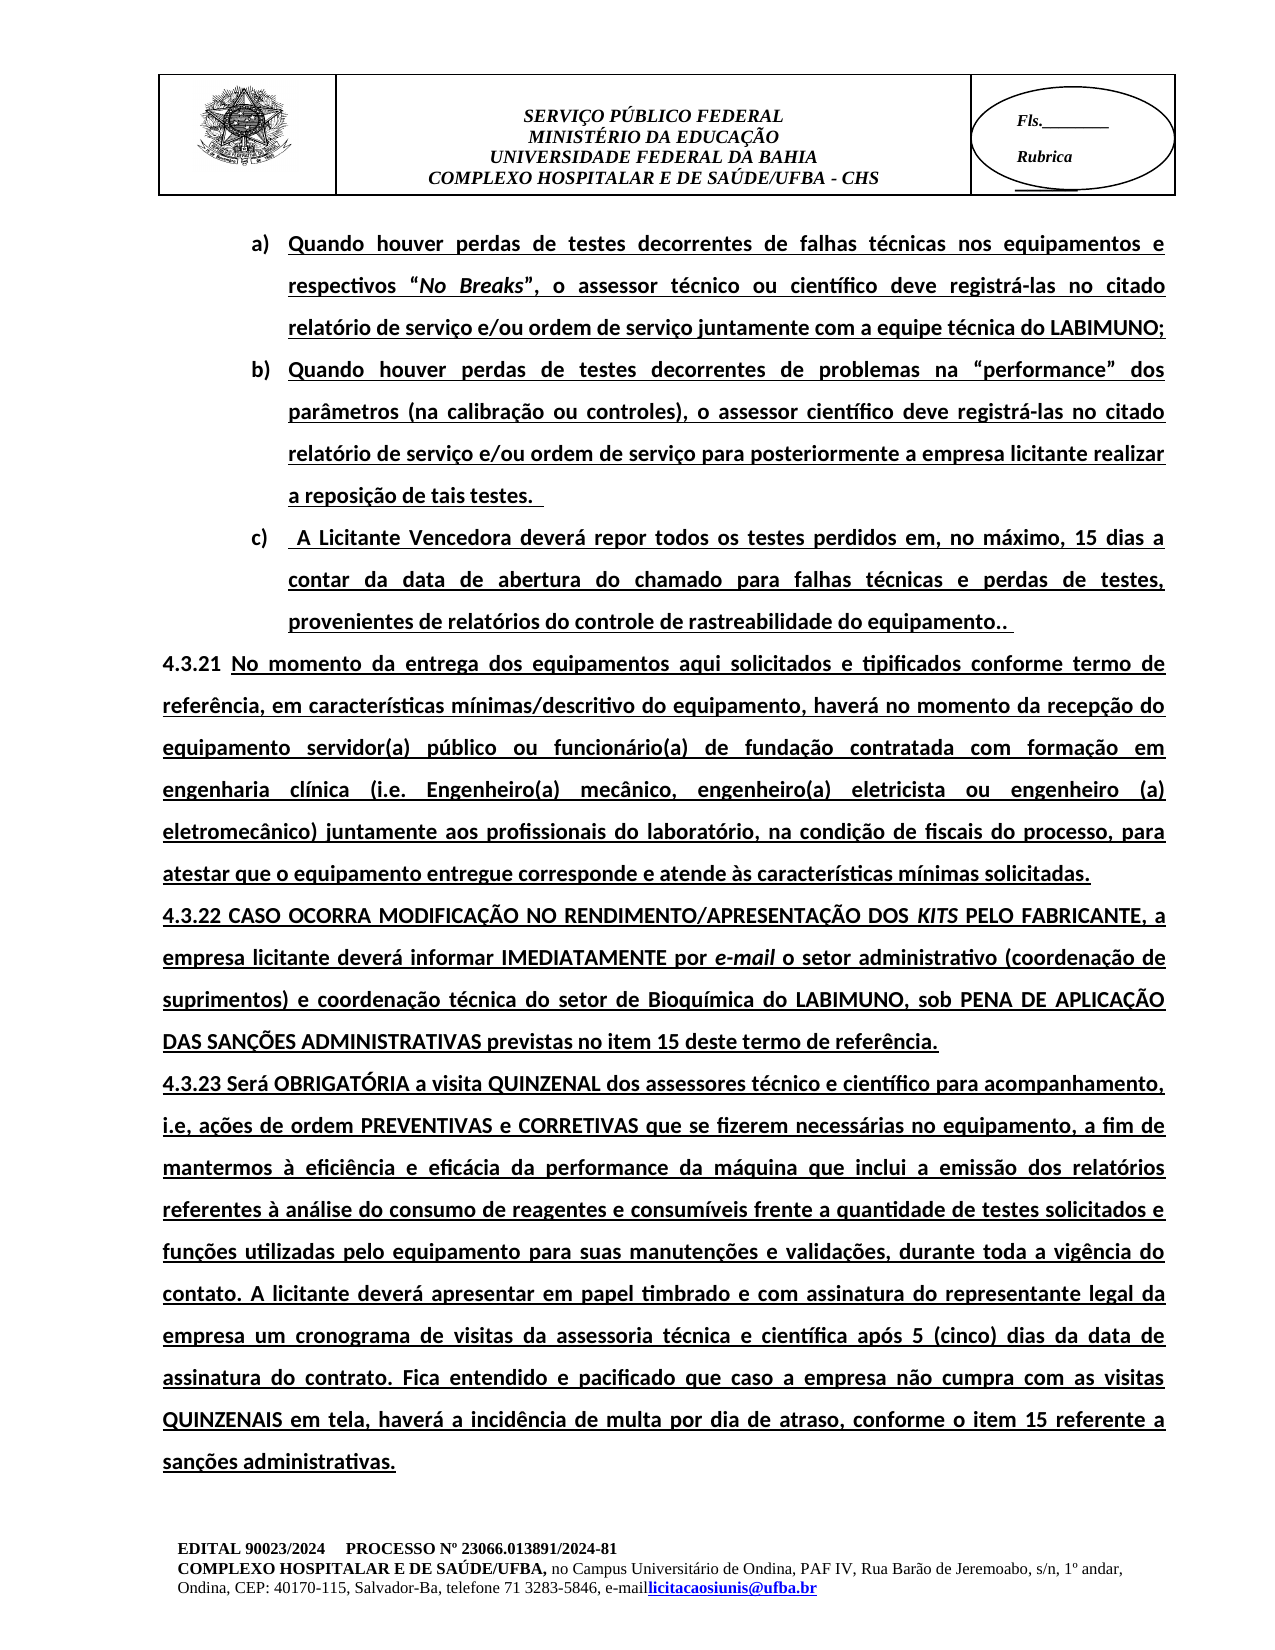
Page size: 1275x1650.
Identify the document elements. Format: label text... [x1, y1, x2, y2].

list 4.3.21 No momento da entrega dos equipamentos aqui solicitados e tipificados conforme termo de referência, em características mínimas/descritivo do equipamento, haverá no momento da recepção do equipamento servidor(a) público ou funcionário(a) de fundação contratada com formação em engenharia clínica (i.e. Engenheiro(a) mecânico, engenheiro(a) eletricista ou engenheiro (a) eletromecânico) juntamente aos profissionais do laboratório, na condição de fiscais do processo, para atestar que o equipamento entregue corresponde e atende às características mínimas solicitadas. [162, 800, 1166, 841]
list 4.3.21 No momento da entrega dos equipamentos aqui solicitados e tipificados conforme termo de referência, em características mínimas/descritivo do equipamento, haverá no momento da recepção do equipamento servidor(a) público ou funcionário(a) de fundação contratada com formação em engenharia clínica (i.e. Engenheiro(a) mecânico, engenheiro(a) eletricista ou engenheiro (a) eletromecânico) juntamente aos profissionais do laboratório, na condição de fiscais do processo, para atestar que o equipamento entregue corresponde e atende às características mínimas solicitadas. [162, 842, 1166, 887]
picture [192, 80, 299, 172]
list 4.3.22 CASO OCORRA MODIFICAÇÃO NO RENDIMENTO/APRESENTAÇÃO DOS KITS PELO FABRICANTE, a empresa licitante deverá informar IMEDIATAMENTE por e-mail o setor administrativo (coordenação de suprimentos) e coordenação técnica do setor de Bioquímica do LABIMUNO, sob PENA DE APLICAÇÃO DAS SANÇÕES ADMINISTRATIVAS previstas no item 15 deste termo de referência. [162, 901, 1166, 925]
list 4.3.22 CASO OCORRA MODIFICAÇÃO NO RENDIMENTO/APRESENTAÇÃO DOS KITS PELO FABRICANTE, a empresa licitante deverá informar IMEDIATAMENTE por e-mail o setor administrativo (coordenação de suprimentos) e coordenação técnica do setor de Bioquímica do LABIMUNO, sob PENA DE APLICAÇÃO DAS SANÇÕES ADMINISTRATIVAS previstas no item 15 deste termo de referência. [162, 1010, 1166, 1055]
list 4.3.22 CASO OCORRA MODIFICAÇÃO NO RENDIMENTO/APRESENTAÇÃO DOS KITS PELO FABRICANTE, a empresa licitante deverá informar IMEDIATAMENTE por e-mail o setor administrativo (coordenação de suprimentos) e coordenação técnica do setor de Bioquímica do LABIMUNO, sob PENA DE APLICAÇÃO DAS SANÇÕES ADMINISTRATIVAS previstas no item 15 deste termo de referência. [162, 926, 1166, 967]
list 4.3.22 CASO OCORRA MODIFICAÇÃO NO RENDIMENTO/APRESENTAÇÃO DOS KITS PELO FABRICANTE, a empresa licitante deverá informar IMEDIATAMENTE por e-mail o setor administrativo (coordenação de suprimentos) e coordenação técnica do setor de Bioquímica do LABIMUNO, sob PENA DE APLICAÇÃO DAS SANÇÕES ADMINISTRATIVAS previstas no item 15 deste termo de referência. [162, 968, 1166, 1009]
list Quando houver perdas de testes decorrentes de falhas técnicas nos equipamentos e respectivos “No Breaks”, o assessor técnico ou científico deve registrá-las no citado relatório de serviço e/ou ordem de serviço juntamente com a equipe técnica do LABIMUNO; [251, 229, 1166, 342]
list 4.3.21 No momento da entrega dos equipamentos aqui solicitados e tipificados conforme termo de referência, em características mínimas/descritivo do equipamento, haverá no momento da recepção do equipamento servidor(a) público ou funcionário(a) de fundação contratada com formação em engenharia clínica (i.e. Engenheiro(a) mecânico, engenheiro(a) eletricista ou engenheiro (a) eletromecânico) juntamente aos profissionais do laboratório, na condição de fiscais do processo, para atestar que o equipamento entregue corresponde e atende às características mínimas solicitadas. [162, 649, 1166, 716]
list 4.3.23 Será OBRIGATÓRIA a visita QUINZENAL dos assessores técnico e científico para acompanhamento, i.e, ações de ordem PREVENTIVAS e CORRETIVAS que se fizerem necessárias no equipamento, a fim de mantermos à eficiência e eficácia da performance da máquina que inclui a emissão dos relatórios referentes à análise do consumo de reagentes e consumíveis frente a quantidade de testes solicitados e funções utilizadas pelo equipamento para suas manutenções e validações, durante toda a vigência do contato. A licitante deverá apresentar em papel timbrado e com assinatura do representante legal da empresa um cronograma de visitas da assessoria técnica e científica após 5 (cinco) dias da data de assinatura do contrato. Fica entendido e pacificado que caso a empresa não cumpra com as visitas QUINZENAIS em tela, haverá a incidência de multa por dia de atraso, conforme o item 15 referente a sanções administrativas. [162, 1069, 1166, 1135]
list 4.3.23 Será OBRIGATÓRIA a visita QUINZENAL dos assessores técnico e científico para acompanhamento, i.e, ações de ordem PREVENTIVAS e CORRETIVAS que se fizerem necessárias no equipamento, a fim de mantermos à eficiência e eficácia da performance da máquina que inclui a emissão dos relatórios referentes à análise do consumo de reagentes e consumíveis frente a quantidade de testes solicitados e funções utilizadas pelo equipamento para suas manutenções e validações, durante toda a vigência do contato. A licitante deverá apresentar em papel timbrado e com assinatura do representante legal da empresa um cronograma de visitas da assessoria técnica e científica após 5 (cinco) dias da data de assinatura do contrato. Fica entendido e pacificado que caso a empresa não cumpra com as visitas QUINZENAIS em tela, haverá a incidência de multa por dia de atraso, conforme o item 15 referente a sanções administrativas. [162, 1220, 1166, 1303]
list Quando houver perdas de testes decorrentes de problemas na “performance” dos parâmetros (na calibração ou controles), o assessor científico deve registrá-las no citado relatório de serviço e/ou ordem de serviço para posteriormente a empresa licitante realizar a reposição de tais testes. [251, 356, 1166, 509]
list 4.3.23 Será OBRIGATÓRIA a visita QUINZENAL dos assessores técnico e científico para acompanhamento, i.e, ações de ordem PREVENTIVAS e CORRETIVAS que se fizerem necessárias no equipamento, a fim de mantermos à eficiência e eficácia da performance da máquina que inclui a emissão dos relatórios referentes à análise do consumo de reagentes e consumíveis frente a quantidade de testes solicitados e funções utilizadas pelo equipamento para suas manutenções e validações, durante toda a vigência do contato. A licitante deverá apresentar em papel timbrado e com assinatura do representante legal da empresa um cronograma de visitas da assessoria técnica e científica após 5 (cinco) dias da data de assinatura do contrato. Fica entendido e pacificado que caso a empresa não cumpra com as visitas QUINZENAIS em tela, haverá a incidência de multa por dia de atraso, conforme o item 15 referente a sanções administrativas. [162, 1346, 1166, 1429]
list A Licitante Vencedora deverá repor todos os testes perdidos em, no máximo, 15 dias a contar da data de abertura do chamado para falhas técnicas e perdas de testes, provenientes de relatórios do controle de rastreabilidade do equipamento.. [251, 523, 1166, 635]
list 4.3.21 No momento da entrega dos equipamentos aqui solicitados e tipificados conforme termo de referência, em características mínimas/descritivo do equipamento, haverá no momento da recepção do equipamento servidor(a) público ou funcionário(a) de fundação contratada com formação em engenharia clínica (i.e. Engenheiro(a) mecânico, engenheiro(a) eletricista ou engenheiro (a) eletromecânico) juntamente aos profissionais do laboratório, na condição de fiscais do processo, para atestar que o equipamento entregue corresponde e atende às características mínimas solicitadas. [162, 717, 1166, 757]
list 4.3.21 No momento da entrega dos equipamentos aqui solicitados e tipificados conforme termo de referência, em características mínimas/descritivo do equipamento, haverá no momento da recepção do equipamento servidor(a) público ou funcionário(a) de fundação contratada com formação em engenharia clínica (i.e. Engenheiro(a) mecânico, engenheiro(a) eletricista ou engenheiro (a) eletromecânico) juntamente aos profissionais do laboratório, na condição de fiscais do processo, para atestar que o equipamento entregue corresponde e atende às características mínimas solicitadas. [162, 758, 1166, 799]
